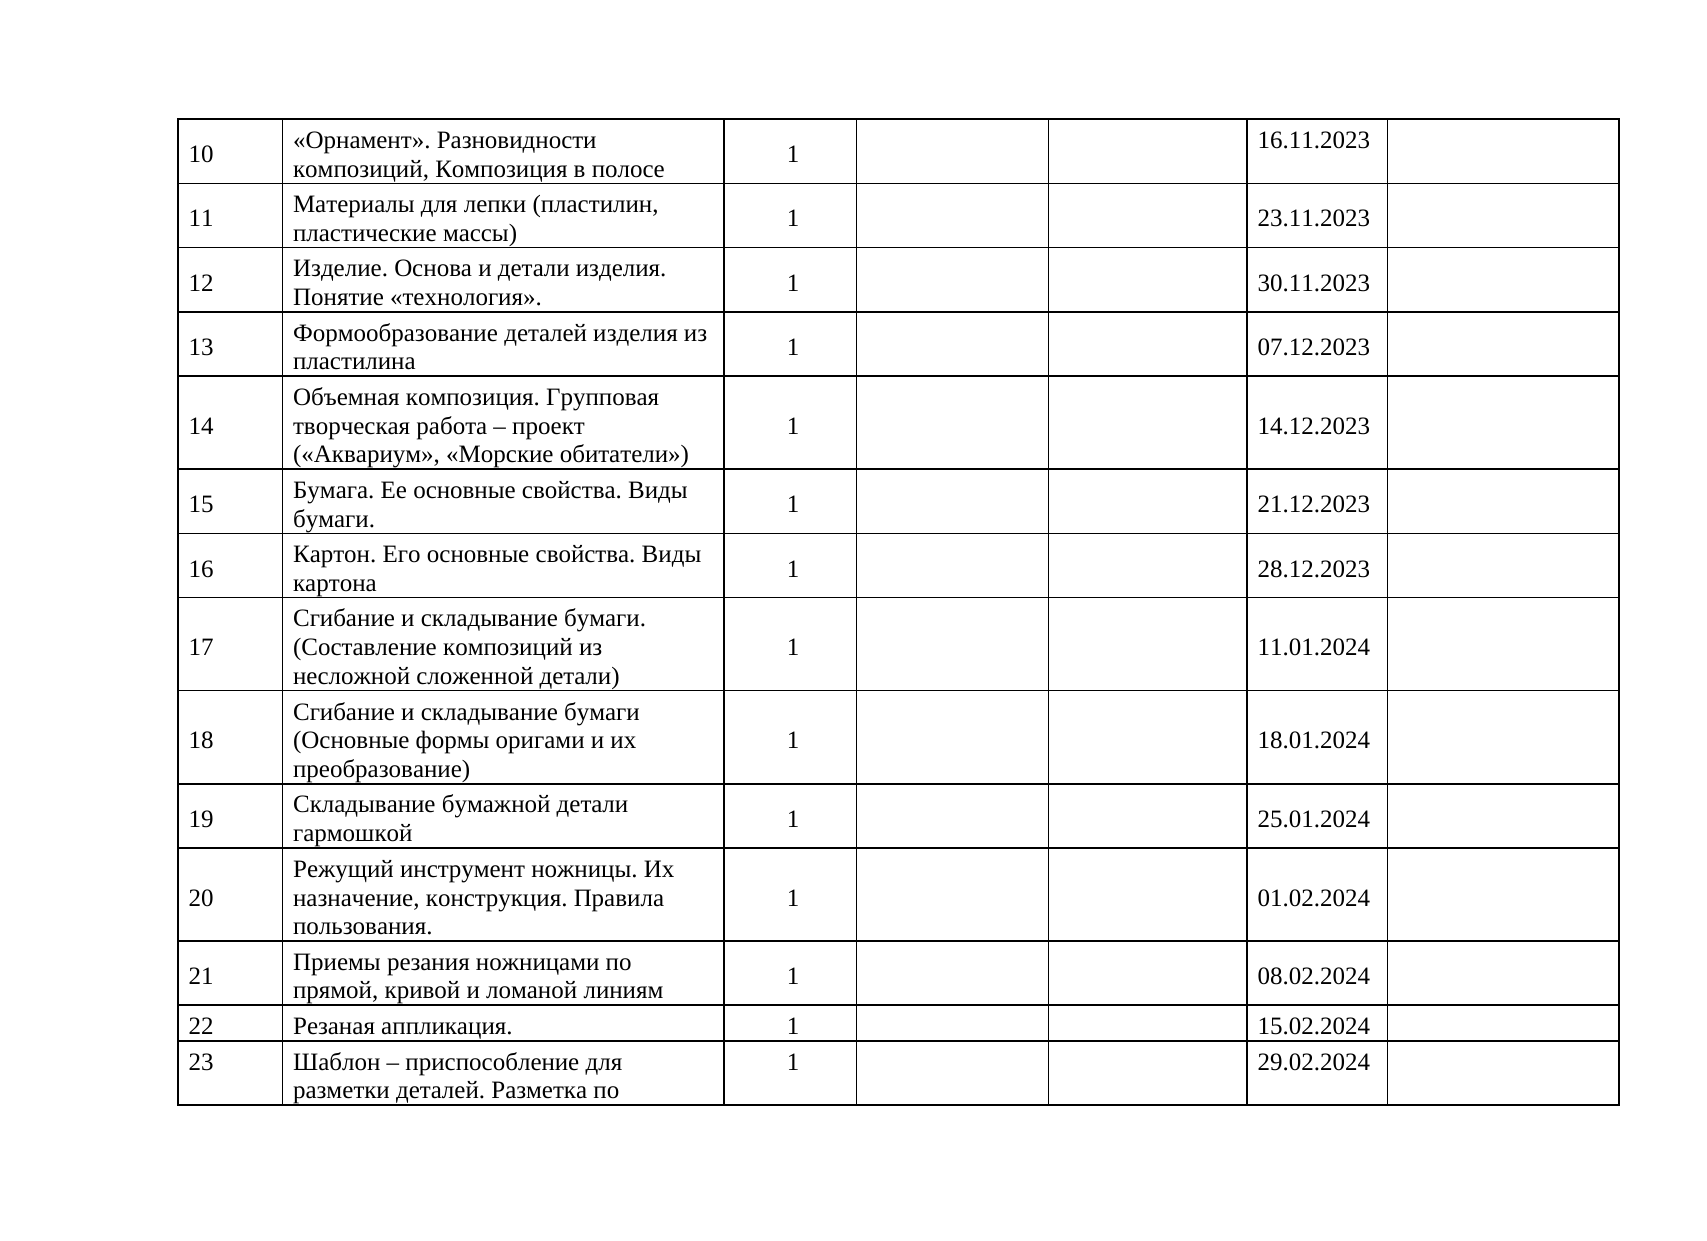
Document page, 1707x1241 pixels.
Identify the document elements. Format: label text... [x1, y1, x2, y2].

table_cell 1 [725, 120, 856, 182]
table_cell [1388, 785, 1618, 847]
table_cell 13 [179, 313, 282, 375]
table_cell [1049, 184, 1246, 247]
table_cell 12 [179, 248, 282, 311]
table_cell 19 [179, 785, 282, 847]
table_cell 1 [725, 1042, 856, 1104]
table_cell [1388, 470, 1618, 532]
table_cell 15 [179, 470, 282, 532]
table_cell 28.12.2023 [1248, 534, 1387, 597]
table_cell [1049, 248, 1246, 311]
table_cell Сгибание и складывание бумаги (Основные формы оригами и их преобразование) [283, 691, 723, 783]
table_cell [1049, 691, 1246, 783]
table_cell «Орнамент». Разновидности композиций, Композиция в полосе [283, 120, 723, 182]
table_cell 23.11.2023 [1248, 184, 1387, 247]
table_cell [1388, 598, 1618, 690]
table_cell [857, 313, 1048, 375]
table_cell 1 [725, 184, 856, 247]
table_cell Формообразование деталей изделия из пластилина [283, 313, 723, 375]
table_cell 1 [725, 377, 856, 468]
table_cell 21.12.2023 [1248, 470, 1387, 532]
table_cell [1049, 313, 1246, 375]
table_cell [857, 1042, 1048, 1104]
table_cell 14 [179, 377, 282, 468]
table_cell 1 [725, 691, 856, 783]
table_cell Изделие. Основа и детали изделия. Понятие «технология». [283, 248, 723, 311]
table_cell [1049, 470, 1246, 532]
table_cell [1049, 120, 1246, 182]
table_cell 18.01.2024 [1248, 691, 1387, 783]
table_cell [1049, 785, 1246, 847]
table_cell [1388, 942, 1618, 1004]
table_cell [857, 534, 1048, 597]
table_cell 15.02.2024 [1248, 1006, 1387, 1040]
table_cell Приемы резания ножницами по прямой, кривой и ломаной линиям [283, 942, 723, 1004]
table_cell [857, 377, 1048, 468]
table_cell 07.12.2023 [1248, 313, 1387, 375]
table_cell 1 [725, 1006, 856, 1040]
table_cell [1388, 534, 1618, 597]
table_cell 1 [725, 785, 856, 847]
table_cell [1049, 377, 1246, 468]
table_cell 1 [725, 534, 856, 597]
table_cell 16.11.2023 [1248, 120, 1387, 182]
table_cell Материалы для лепки (пластилин, пластические массы) [283, 184, 723, 247]
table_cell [283, 1042, 723, 1104]
table_cell 20 [179, 849, 282, 940]
table_cell [1388, 248, 1618, 311]
table_cell [857, 598, 1048, 690]
table_cell [857, 942, 1048, 1004]
table_cell 1 [725, 942, 856, 1004]
table_cell [1049, 942, 1246, 1004]
table_cell 23 [179, 1042, 282, 1104]
table_cell [857, 691, 1048, 783]
table_cell Сгибание и складывание бумаги. (Cоставление композиций из несложной сложенной детали) [283, 598, 723, 690]
table_cell 1 [725, 313, 856, 375]
table_cell [1049, 534, 1246, 597]
table_cell 1 [725, 849, 856, 940]
table_cell [857, 470, 1048, 532]
table_cell [1049, 598, 1246, 690]
table_cell 16 [179, 534, 282, 597]
table_cell 18 [179, 691, 282, 783]
table_cell 22 [179, 1006, 282, 1040]
table_cell [1388, 313, 1618, 375]
table_cell Режущий инструмент ножницы. Их назначение, конструкция. Правила пользования. [283, 849, 723, 940]
table_cell [1388, 120, 1618, 182]
table_cell [1049, 1006, 1246, 1040]
table_cell 21 [179, 942, 282, 1004]
table_cell Бумага. Ее основные свойства. Виды бумаги. [283, 470, 723, 532]
table_cell 17 [179, 598, 282, 690]
table_cell Картон. Его основные свойства. Виды картона [283, 534, 723, 597]
table_cell [857, 1006, 1048, 1040]
table_cell [1388, 377, 1618, 468]
table_cell [857, 849, 1048, 940]
table_cell [1049, 1042, 1246, 1104]
table_cell 11.01.2024 [1248, 598, 1387, 690]
table_cell 11 [179, 184, 282, 247]
table_cell [1388, 691, 1618, 783]
table_cell [857, 785, 1048, 847]
table_cell Складывание бумажной детали гармошкой [283, 785, 723, 847]
table_cell [857, 184, 1048, 247]
table_cell 10 [179, 120, 282, 182]
table_cell 25.01.2024 [1248, 785, 1387, 847]
table_cell [1388, 184, 1618, 247]
table_cell Резаная аппликация. [283, 1006, 723, 1040]
table_cell 01.02.2024 [1248, 849, 1387, 940]
table_cell [857, 248, 1048, 311]
table_cell [1388, 1006, 1618, 1040]
table_cell 14.12.2023 [1248, 377, 1387, 468]
table_cell 08.02.2024 [1248, 942, 1387, 1004]
table_cell Объемная композиция. Групповая творческая работа – проект («Аквариум», «Морские обитатели») [283, 377, 723, 468]
table_cell 1 [725, 248, 856, 311]
table_cell 30.11.2023 [1248, 248, 1387, 311]
table_cell [1049, 849, 1246, 940]
table_cell 1 [725, 470, 856, 532]
table_cell 1 [725, 598, 856, 690]
table_cell [857, 120, 1048, 182]
table_cell 29.02.2024 [1248, 1042, 1387, 1104]
table_cell [1388, 849, 1618, 940]
table_cell [1388, 1042, 1618, 1104]
